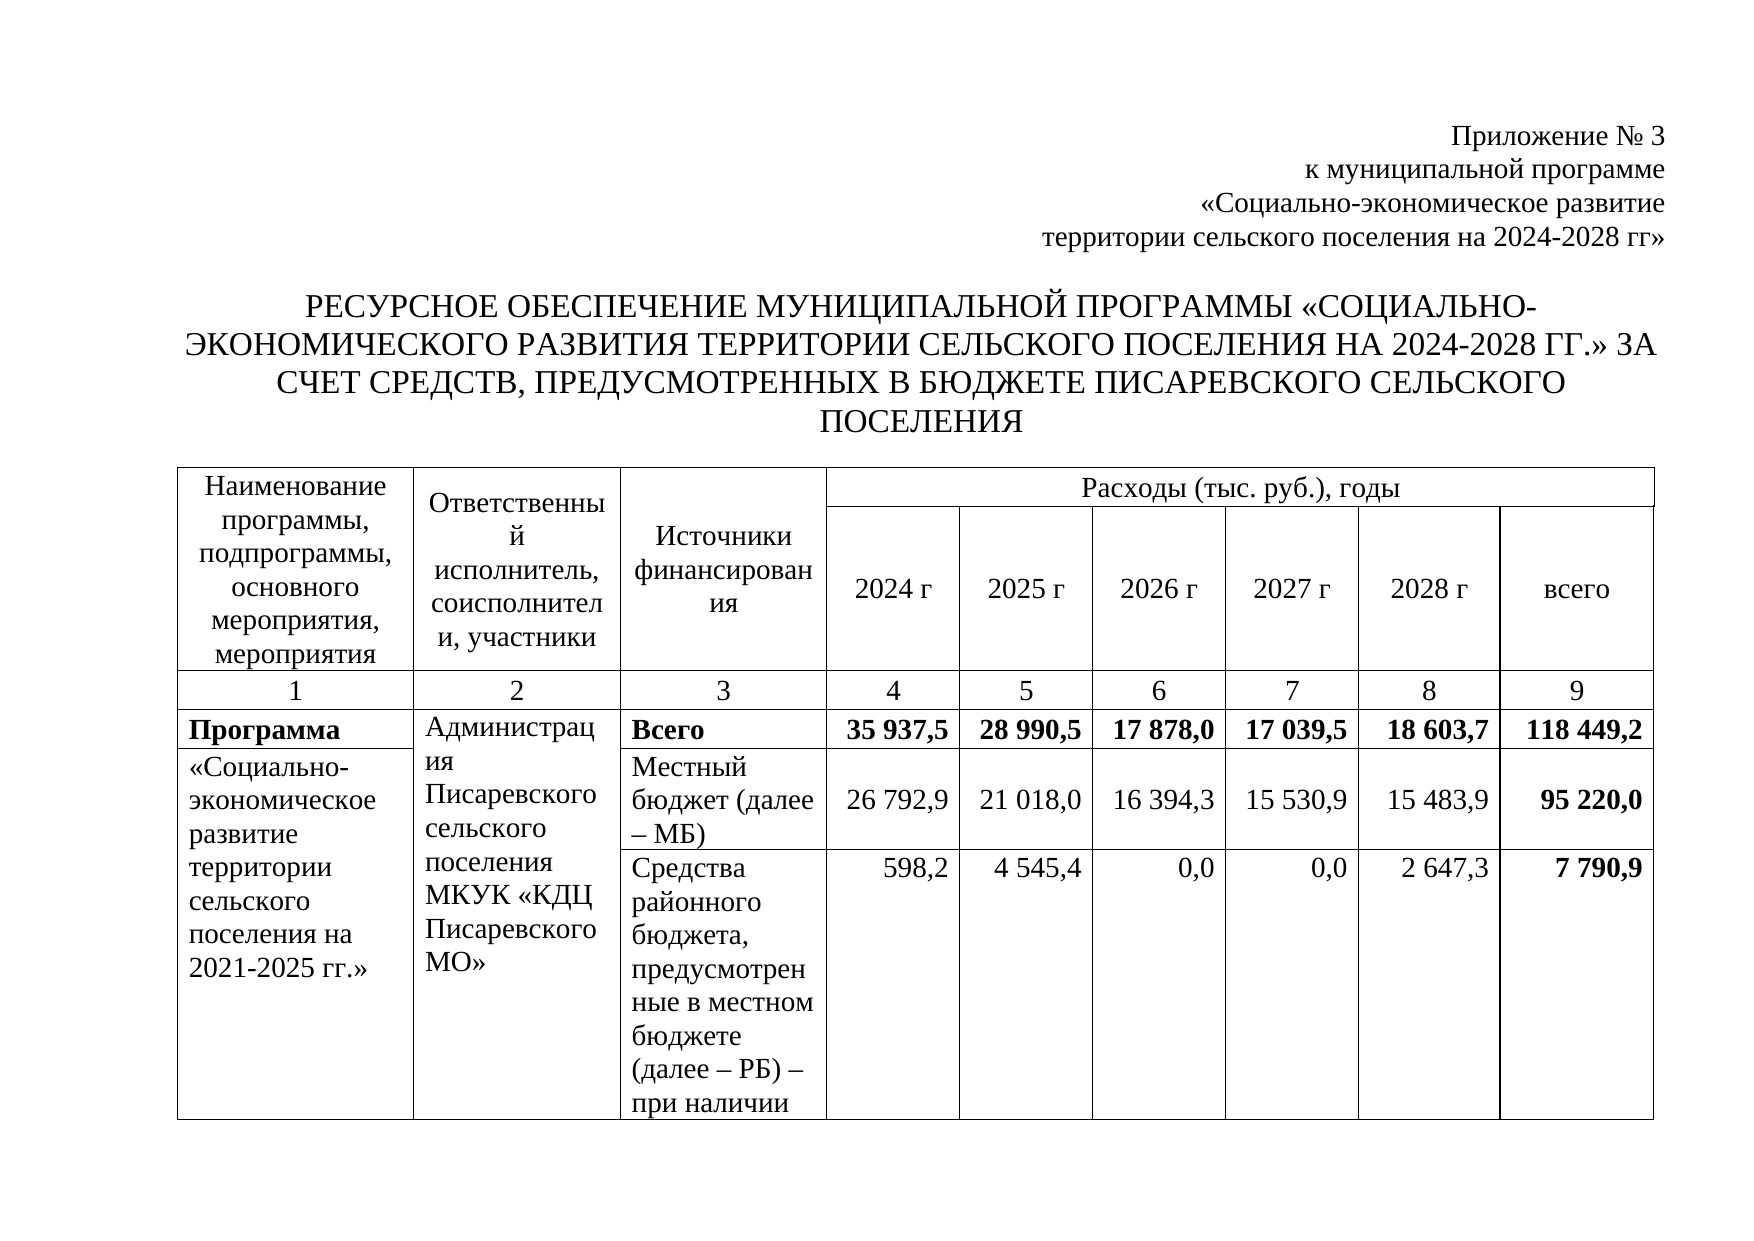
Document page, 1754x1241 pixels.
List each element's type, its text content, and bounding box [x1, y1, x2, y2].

table_cell 15 530,9 [1226, 749, 1358, 849]
table_header Источники финансирования [621, 468, 826, 669]
table_cell 2027 г [1226, 507, 1358, 669]
table_header Расходы (тыс. руб.), годы [827, 468, 1654, 506]
text РЕСУРСНОЕ ОБЕСПЕЧЕНИЕ МУНИЦИПАЛЬНОЙ ПРОГРАММЫ «СОЦИАЛЬНО-ЭКОНОМИЧЕСКОГО РАЗВИТИЯ ТЕРРИТОРИИ СЕЛЬСКОГО ПОСЕЛЕНИЯ НА 2024-2028 ГГ.» ЗА СЧЕТ СРЕДСТВ, ПРЕДУСМОТРЕННЫХ В БЮДЖЕТЕ ПИСАРЕВСКОГО СЕЛЬСКОГО ПОСЕЛЕНИЯ [177, 286, 1665, 439]
table_cell 2026 г [1093, 507, 1225, 669]
text «Социально-экономическое развитие [177, 185, 1665, 219]
table_cell 7 790,9 [1501, 850, 1653, 1119]
table_cell 35 937,5 [827, 710, 959, 748]
table_cell 2 [414, 671, 620, 708]
table_header Наименование программы, подпрограммы, основного мероприятия, мероприятия [178, 468, 413, 669]
table_cell 21 018,0 [960, 749, 1092, 849]
table_cell 1 [178, 671, 413, 708]
text территории сельского поселения на 2024-2028 гг» [177, 219, 1665, 252]
table_cell 28 990,5 [960, 710, 1092, 748]
table_cell 17 039,5 [1226, 710, 1358, 748]
table_cell 7 [1226, 671, 1358, 708]
table_cell Всего [621, 710, 826, 748]
table_cell 5 [960, 671, 1092, 708]
table_cell 4 545,4 [960, 850, 1092, 1119]
table_cell 15 483,9 [1359, 749, 1499, 849]
table_cell Местный бюджет (далее – МБ) [621, 749, 826, 849]
text к муниципальной программе [177, 152, 1665, 185]
table_cell Средства районного бюджета, предусмотренные в местном бюджете (далее – РБ) – при наличии [621, 850, 826, 1119]
table_cell 2025 г [960, 507, 1092, 669]
table_cell 2028 г [1359, 507, 1499, 669]
table_cell 26 792,9 [827, 749, 959, 849]
text Приложение № 3 [177, 118, 1665, 152]
table_cell 8 [1359, 671, 1499, 708]
table_cell 17 878,0 [1093, 710, 1225, 748]
table_cell всего [1501, 507, 1653, 669]
table_cell 18 603,7 [1359, 710, 1499, 748]
table_cell 16 394,3 [1093, 749, 1225, 849]
table_header Ответственный исполнитель, соисполнители, участники [414, 468, 620, 669]
table_cell Администрация Писаревского сельского поселения МКУК «КДЦ Писаревского МО» [414, 710, 620, 1119]
table_cell «Социально-экономическое развитие территории сельского поселения на 2021-2025 гг.» [178, 749, 413, 1119]
table_cell 6 [1093, 671, 1225, 708]
table_cell 0,0 [1226, 850, 1358, 1119]
table_cell 598,2 [827, 850, 959, 1119]
table_cell 2 647,3 [1359, 850, 1499, 1119]
table_cell 118 449,2 [1501, 710, 1653, 748]
table_cell 9 [1501, 671, 1653, 708]
table_cell 0,0 [1093, 850, 1225, 1119]
table_cell 95 220,0 [1501, 749, 1653, 849]
table_cell 4 [827, 671, 959, 708]
table_cell Программа [178, 710, 413, 748]
table_cell 3 [621, 671, 826, 708]
table_cell 2024 г [827, 507, 959, 669]
